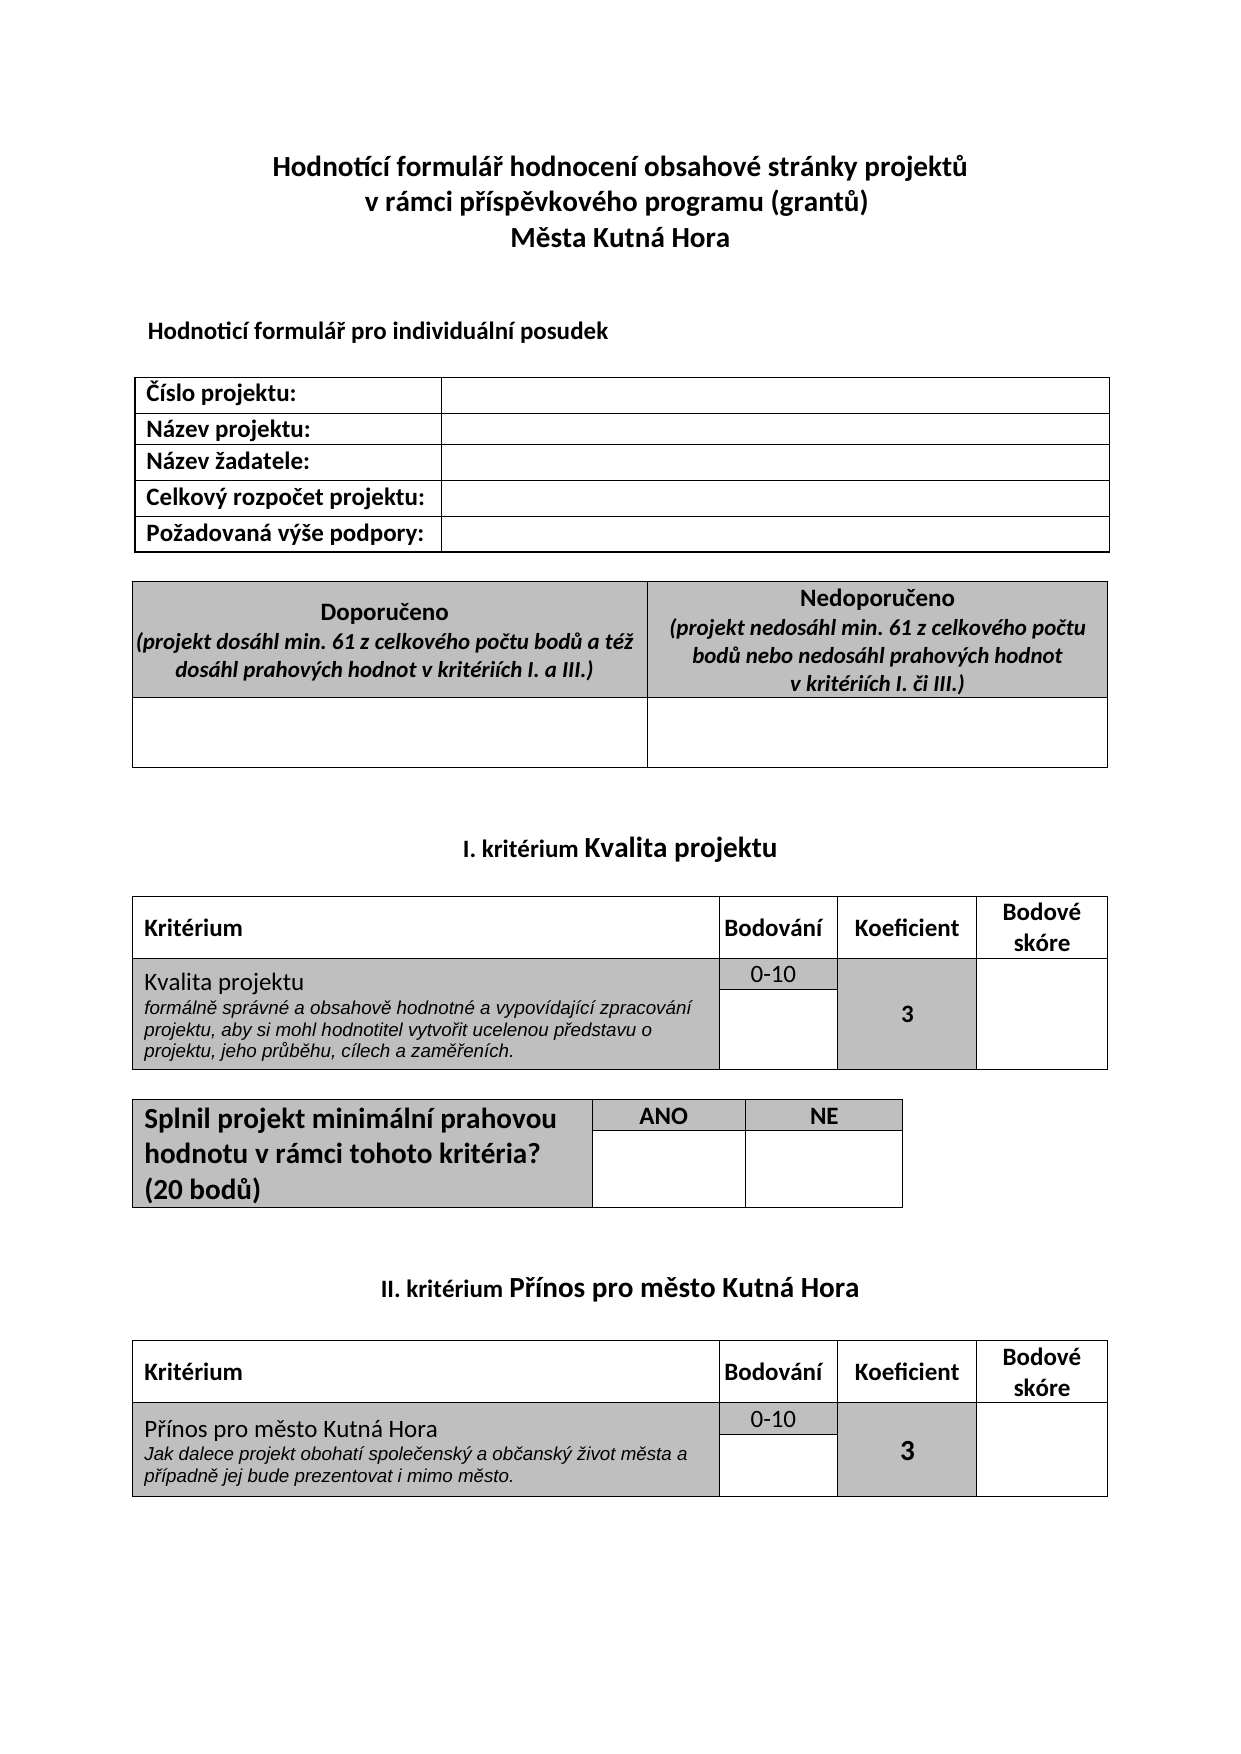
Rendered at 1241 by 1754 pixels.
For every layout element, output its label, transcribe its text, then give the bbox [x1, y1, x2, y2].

table_header Splnil projekt minimální prahovou hodnotu v rámci tohoto kritéria? (20 bodů) [133, 1100, 592, 1207]
table_header Kritérium [133, 897, 719, 958]
text I. kritérium Kvalita projektu [148, 829, 1093, 865]
table_cell Přínos pro město Kutná Hora Jak dalece projekt obohatí společenský a občanský život města a případně jej bude prezentovat i mimo město. [133, 1403, 719, 1496]
table_header [442, 378, 1109, 412]
table_cell Požadovaná výše podpory: [136, 517, 441, 551]
table_cell Celkový rozpočet projektu: [136, 481, 441, 516]
table_header Doporučeno (projekt dosáhl min. 61 z celkového počtu bodů a též dosáhl prahových hodnot v kritériích I. a III.) [133, 582, 647, 697]
table_header Bodové skóre [977, 897, 1107, 958]
table_cell [593, 1131, 745, 1207]
table_cell [977, 1403, 1107, 1496]
table_header Kritérium [133, 1341, 719, 1402]
table_cell [977, 959, 1107, 1069]
table_cell Název projektu: [136, 414, 441, 444]
table_cell Název žadatele: [136, 445, 441, 480]
table_cell [133, 698, 647, 767]
table_header Koeficient [838, 897, 976, 958]
table_header Bodové skóre [977, 1341, 1107, 1402]
table_cell [442, 414, 1109, 444]
table_cell 3 [838, 959, 976, 1069]
table_cell [648, 698, 1107, 767]
table_cell [746, 1131, 902, 1207]
table_cell 0-10 [720, 1403, 837, 1434]
table_cell 3 [838, 1403, 976, 1496]
table_cell Kvalita projektu formálně správné a obsahově hodnotné a vypovídající zpracování projektu, aby si mohl hodnotitel vytvořit ucelenou představu o projektu, jeho průběhu, cílech a zaměřeních. [133, 959, 719, 1069]
table_cell 0-10 [720, 959, 837, 989]
text Hodnoticí formulář pro individuální posudek [148, 316, 1093, 346]
table_cell [720, 990, 837, 1069]
table_header Bodování [720, 1341, 837, 1402]
table_header Bodování [720, 897, 837, 958]
table_cell [442, 481, 1109, 516]
text Hodnotící formulář hodnocení obsahové stránky projektů [148, 148, 1093, 183]
table_header Číslo projektu: [136, 378, 441, 412]
table_cell [720, 1435, 837, 1496]
table_cell [442, 445, 1109, 480]
table_header ANO [593, 1100, 745, 1130]
table_header Nedoporučeno (projekt nedosáhl min. 61 z celkového počtu bodů nebo nedosáhl prahových hodnot v kritériích I. či III.) [648, 582, 1107, 697]
table_cell [442, 517, 1109, 551]
text v rámci příspěvkového programu (grantů) Města Kutná Hora [148, 183, 1093, 254]
text II. kritérium Přínos pro město Kutná Hora [148, 1269, 1093, 1304]
table_header NE [746, 1100, 902, 1130]
table_header Koeficient [838, 1341, 976, 1402]
